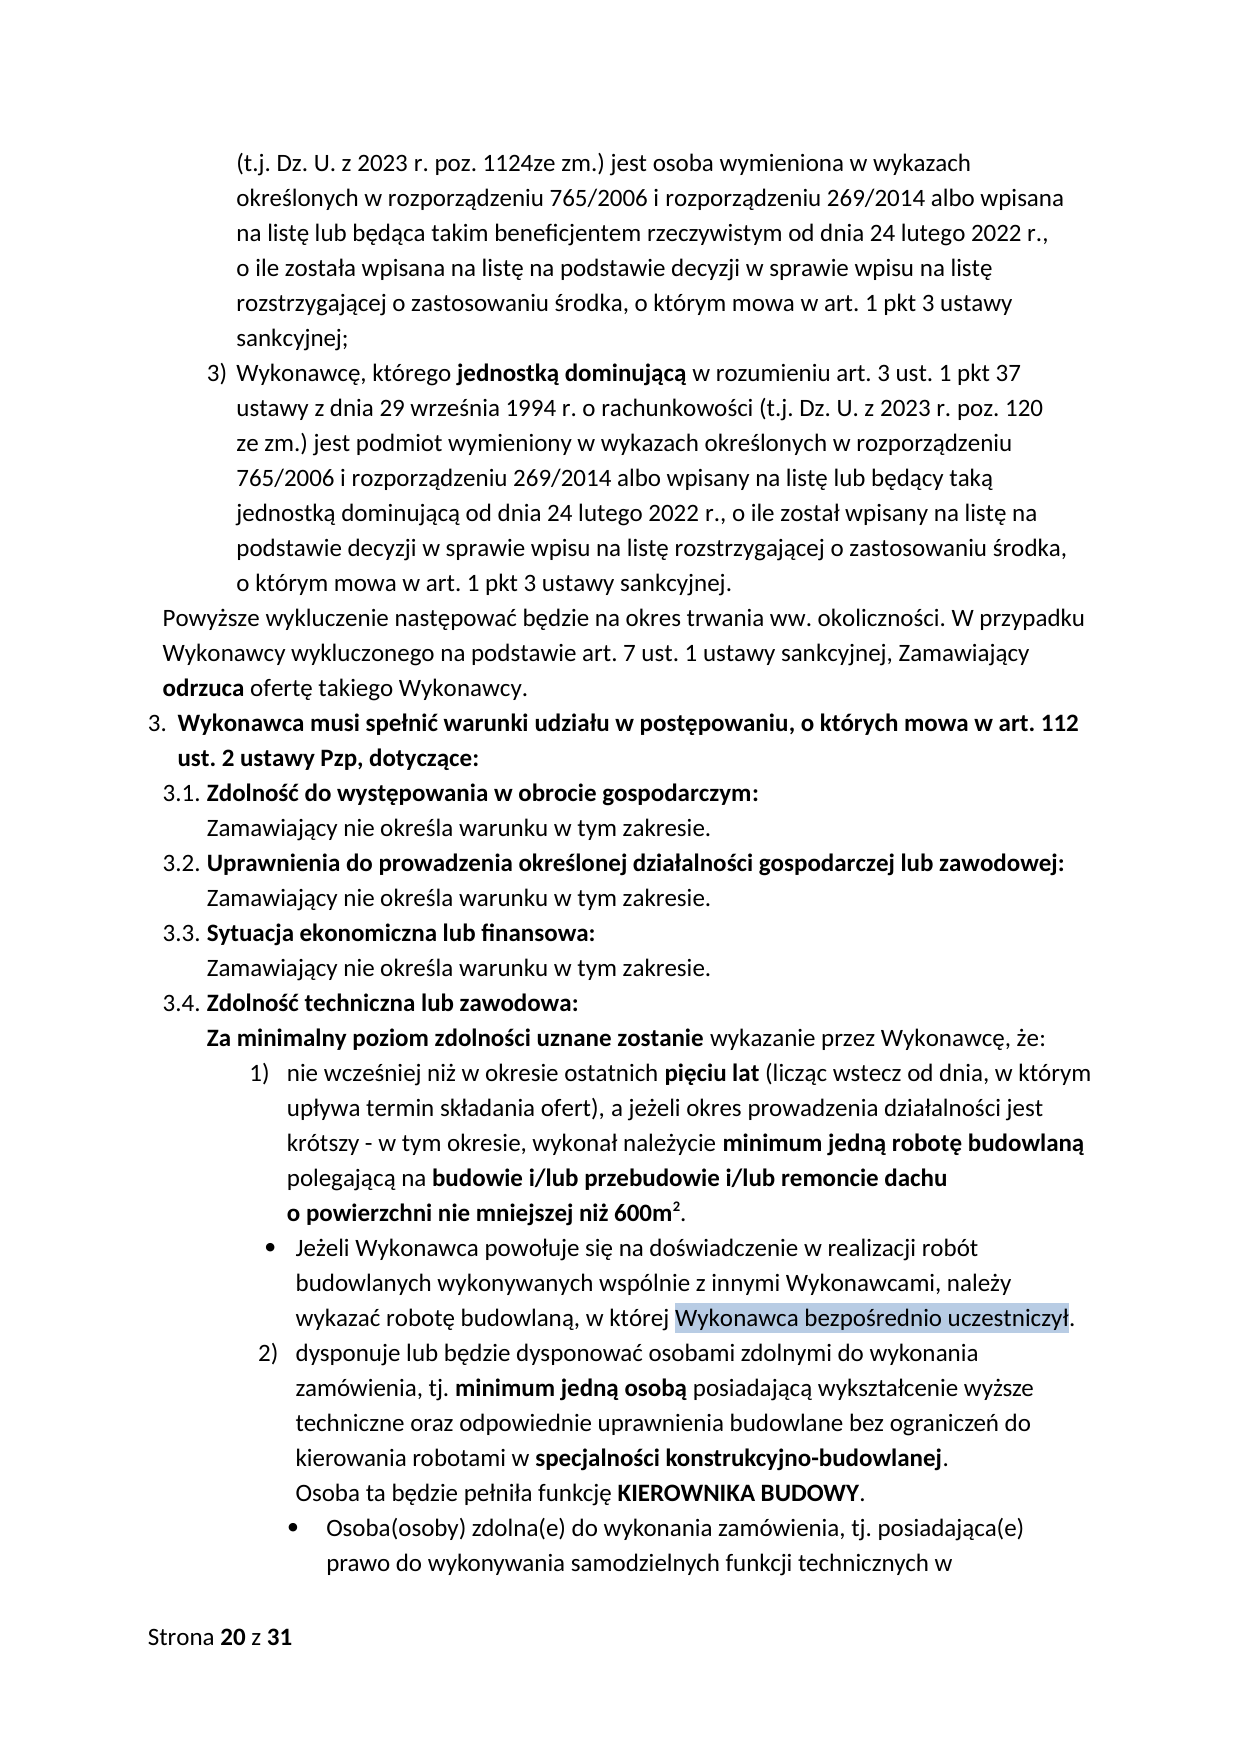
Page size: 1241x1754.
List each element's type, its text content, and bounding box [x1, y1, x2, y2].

list Jeżeli Wykonawca powołuje się na doświadczenie w realizacji robót budowlanych wykonywanych wspólnie z innymi Wykonawcami, należy wykazać robotę budowlaną, w której Wykonawca bezpośrednio uczestniczył. [266, 1233, 1093, 1333]
list nie wcześniej niż w okresie ostatnich pięciu lat (licząc wstecz od dnia, w którym upływa termin składania ofert), a jeżeli okres prowadzenia działalności jest krótszy - w tym okresie, wykonał należycie minimum jedną robotę budowlaną polegającą na budowie i/lub przebudowie i/lub remoncie dachu o powierzchni nie mniejszej niż 600m2. [249, 1058, 1093, 1228]
list Sytuacja ekonomiczna lub finansowa: [162, 918, 1093, 948]
text Zamawiający nie określa warunku w tym zakresie. [148, 953, 1093, 983]
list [207, 148, 1093, 353]
list Zdolność techniczna lub zawodowa: [162, 988, 1093, 1018]
list Zdolność do występowania w obrocie gospodarczym: [162, 778, 1093, 808]
list Uprawnienia do prowadzenia określonej działalności gospodarczej lub zawodowej: [162, 848, 1093, 878]
list Osoba ta będzie pełniła funkcję KIEROWNIKA BUDOWY. [295, 1478, 1093, 1508]
text Zamawiający nie określa warunku w tym zakresie. [148, 883, 1093, 913]
list Wykonawcę, którego jednostką dominującą w rozumieniu art. 3 ust. 1 pkt 37 ustawy z dnia 29 września 1994 r. o rachunkowości (t.j. Dz. U. z 2023 r. poz. 120 ze zm.) jest podmiot wymieniony w wykazach określonych w rozporządzeniu 765/2006 i rozporządzeniu 269/2014 albo wpisany na listę lub będący taką jednostką dominującą od dnia 24 lutego 2022 r., o ile został wpisany na listę na podstawie decyzji w sprawie wpisu na listę rozstrzygającej o zastosowaniu środka, o którym mowa w art. 1 pkt 3 ustawy sankcyjnej. [207, 358, 1093, 598]
text Za minimalny poziom zdolności uznane zostanie wykazanie przez Wykonawcę, że: [207, 1023, 1093, 1053]
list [288, 1513, 1093, 1578]
list Powyższe wykluczenie następować będzie na okres trwania ww. okoliczności. W przypadku Wykonawcy wykluczonego na podstawie art. 7 ust. 1 ustawy sankcyjnej, Zamawiający odrzuca ofertę takiego Wykonawcy. [162, 603, 1093, 703]
list Zamawiający nie określa warunku w tym zakresie. [177, 813, 1093, 843]
list Wykonawca musi spełnić warunki udziału w postępowaniu, o których mowa w art. 112 ust. 2 ustawy Pzp, dotyczące: [148, 708, 1093, 773]
list dysponuje lub będzie dysponować osobami zdolnymi do wykonania zamówienia, tj. minimum jedną osobą posiadającą wykształcenie wyższe techniczne oraz odpowiednie uprawnienia budowlane bez ograniczeń do kierowania robotami w specjalności konstrukcyjno-budowlanej. [258, 1338, 1093, 1473]
